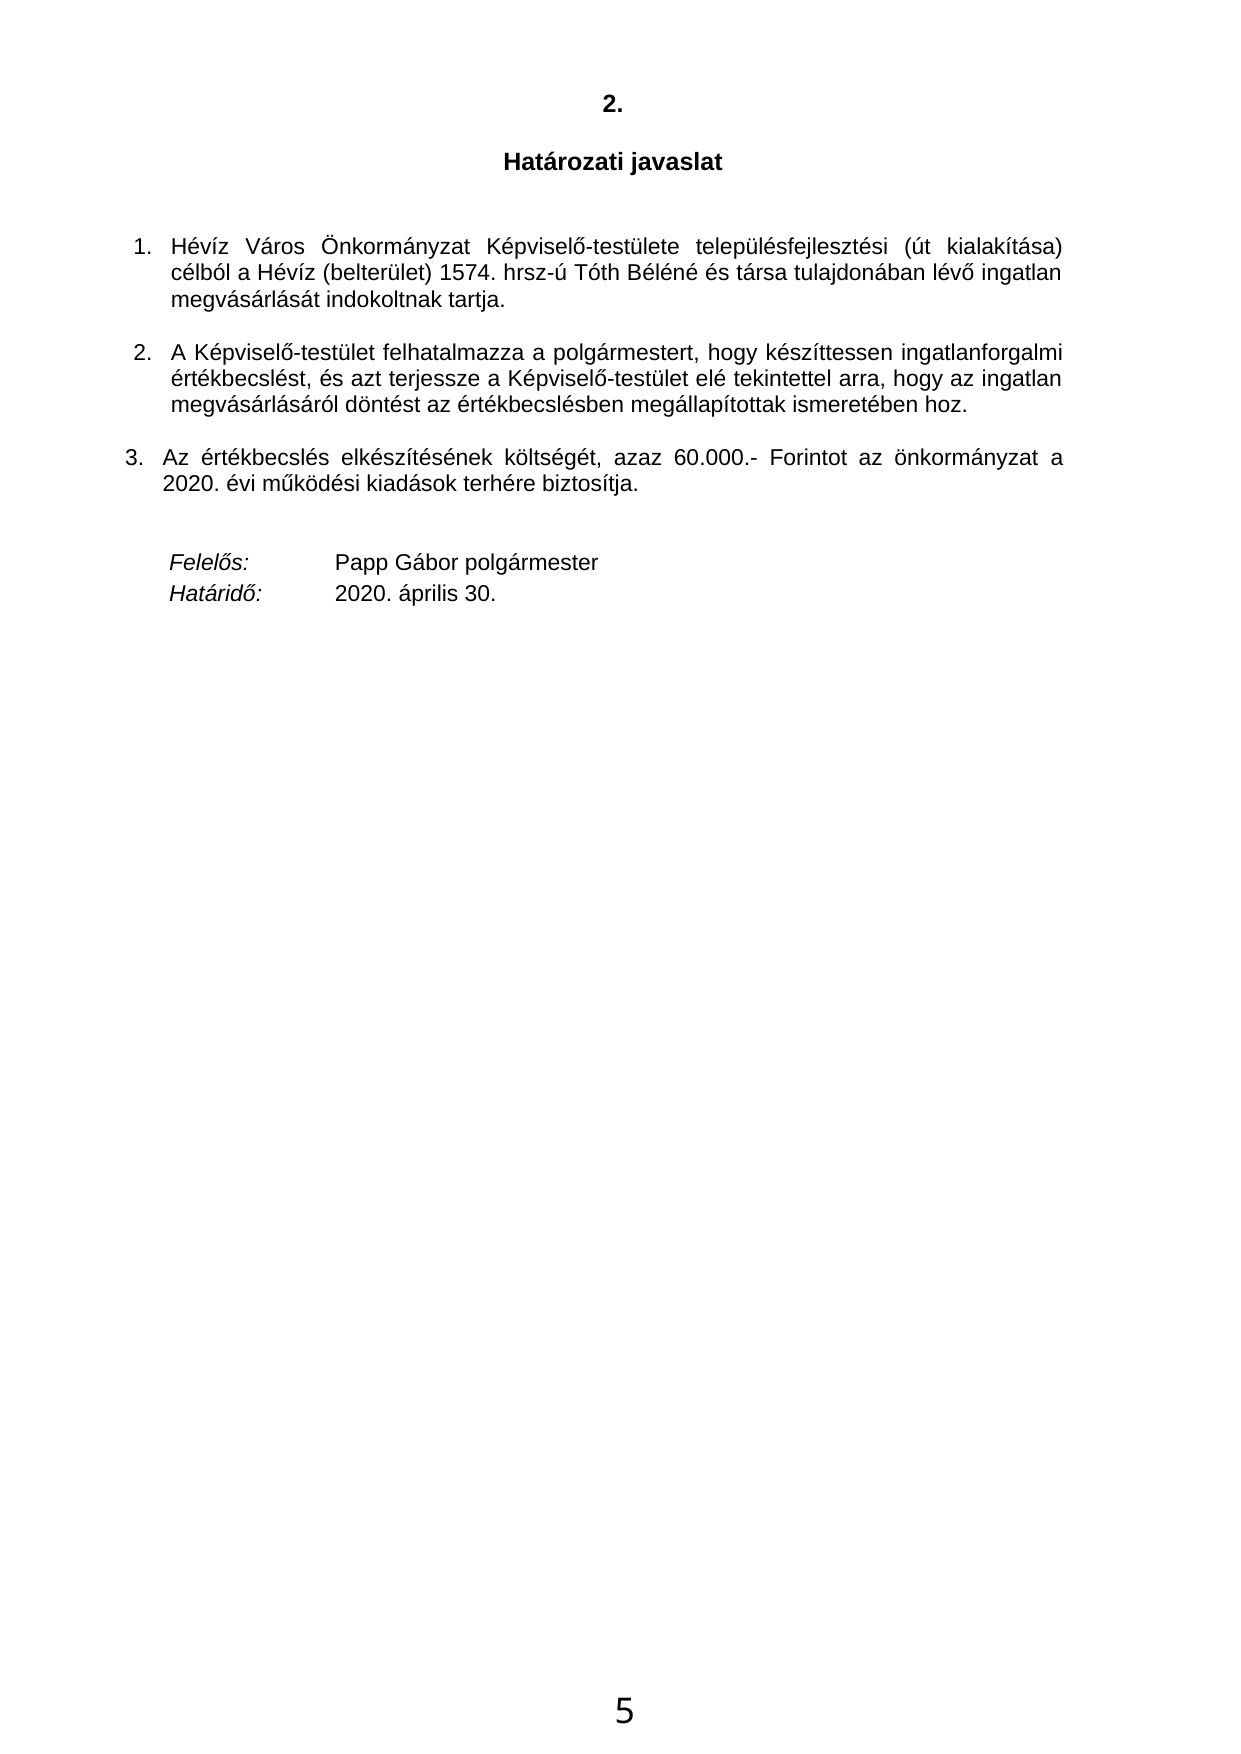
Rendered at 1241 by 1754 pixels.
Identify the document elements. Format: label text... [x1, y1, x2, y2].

list Hévíz Város Önkormányzat Képviselő-testülete településfejlesztési (út kialakítása) célból a Hévíz (belterület) 1574. hrsz-ú Tóth Béléné és társa tulajdonában lévő ingatlan megvásárlását indokoltnak tartja. [133, 233, 1063, 312]
list Határozati javaslat [162, 147, 1063, 176]
list Az értékbecslés elkészítésének költségét, azaz 60.000.- Forintot az önkormányzat a 2020. évi működési kiadások terhére biztosítja. [125, 444, 1063, 497]
list A Képviselő-testület felhatalmazza a polgármestert, hogy készíttessen ingatlanforgalmi értékbecslést, és azt terjessze a Képviselő-testület elé tekintettel arra, hogy az ingatlan megvásárlásáról döntést az értékbecslésben megállapítottak ismeretében hoz. [133, 338, 1063, 417]
table_cell Határidő: [104, 580, 269, 670]
table_header Papp Gábor polgármester [269, 549, 1096, 579]
table_header Felelős: [104, 549, 269, 579]
text 2. [162, 89, 1063, 118]
table_cell 2020. április 30. [269, 580, 1096, 670]
